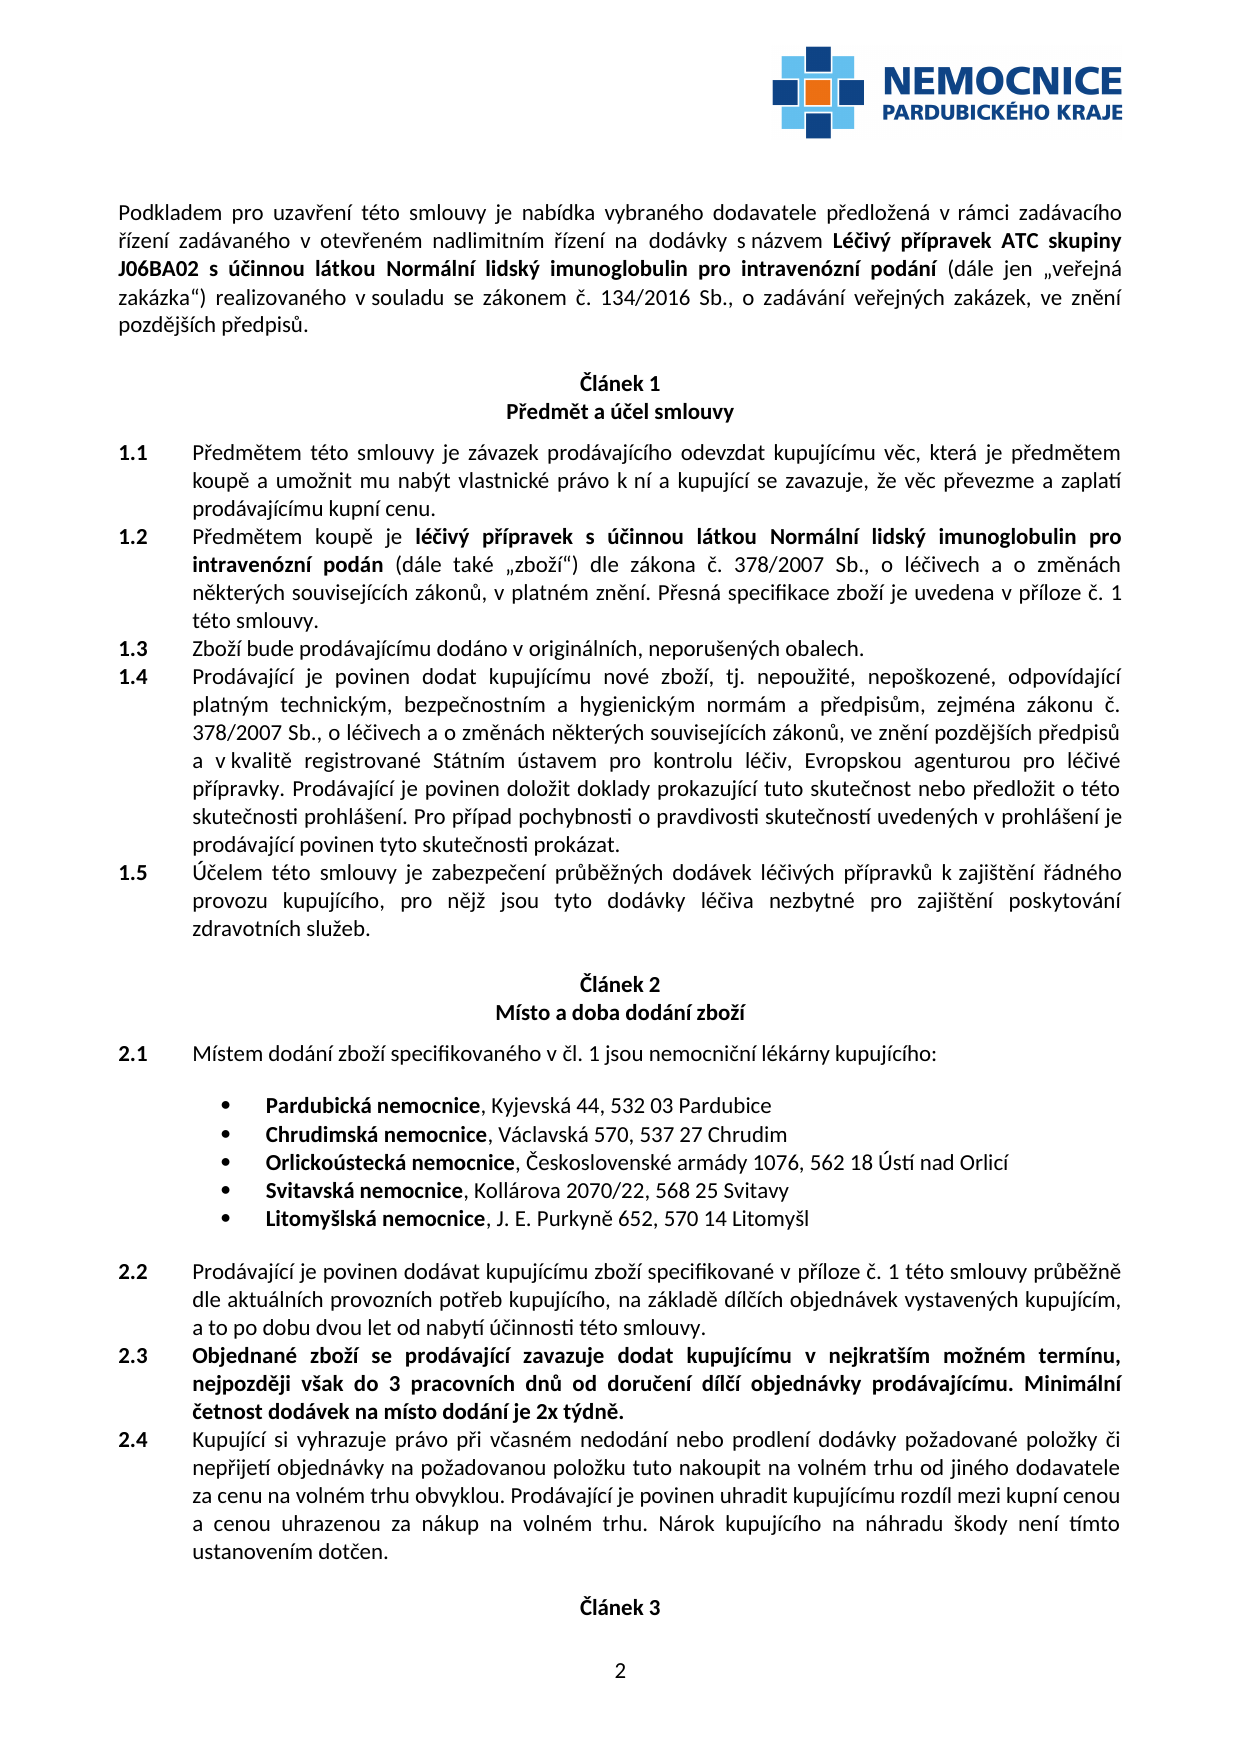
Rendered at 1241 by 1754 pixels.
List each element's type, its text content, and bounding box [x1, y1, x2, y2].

picture [771, 45, 1123, 140]
text 1.4 Prodávající je povinen dodat kupujícímu nové zboží, tj. nepoužité, nepoškozené, odpovídající platným technickým, bezpečnostním a hygienickým normám a předpisům, zejména zákonu č. 378/2007 Sb., o léčivech a o změnách některých souvisejících zákonů, ve znění pozdějších předpisů a v kvalitě registrované Státním ústavem pro kontrolu léčiv, Evropskou agenturou pro léčivé přípravky. Prodávající je povinen doložit doklady prokazující tuto skutečnost nebo předložit o této skutečnosti prohlášení. Pro případ pochybnosti o pravdivosti skutečností uvedených v prohlášení je prodávající povinen tyto skutečnosti prokázat. [118, 662, 1122, 858]
text Místo a doba dodání zboží [118, 998, 1122, 1026]
list Litomyšlská nemocnice, J. E. Purkyně 652, 570 14 Litomyšl [193, 1204, 1122, 1232]
text 1.3 Zboží bude prodávajícímu dodáno v originálních, neporušených obalech. [118, 634, 1122, 662]
text 2.1 Místem dodání zboží specifikovaného v čl. 1 jsou nemocniční lékárny kupujícího: [118, 1039, 1122, 1067]
text Článek 1 [118, 369, 1122, 397]
list Orlickoústecká nemocnice, Československé armády 1076, 562 18 Ústí nad Orlicí [193, 1148, 1122, 1176]
text Předmět a účel smlouvy [118, 397, 1122, 425]
text 1.2 Předmětem koupě je léčivý přípravek s účinnou látkou Normální lidský imunoglobulin pro intravenózní podán (dále také „zboží“) dle zákona č. 378/2007 Sb., o léčivech a o změnách některých souvisejících zákonů, v platném znění. Přesná specifikace zboží je uvedena v příloze č. 1 této smlouvy. [118, 522, 1122, 634]
list Pardubická nemocnice, Kyjevská 44, 532 03 Pardubice [193, 1092, 1122, 1120]
text 2.3 Objednané zboží se prodávající zavazuje dodat kupujícímu v nejkratším možném termínu, nejpozději však do 3 pracovních dnů od doručení dílčí objednávky prodávajícímu. Minimální četnost dodávek na místo dodání je 2x týdně. [118, 1341, 1122, 1425]
text Podkladem pro uzavření této smlouvy je nabídka vybraného dodavatele předložená v rámci zadávacího řízení zadávaného v otevřeném nadlimitním řízení na dodávky s názvem Léčivý přípravek ATC skupiny J06BA02 s účinnou látkou Normální lidský imunoglobulin pro intravenózní podání (dále jen „veřejná zakázka“) realizovaného v souladu se zákonem č. 134/2016 Sb., o zadávání veřejných zakázek, ve znění pozdějších předpisů. [118, 198, 1122, 339]
text 2.4 Kupující si vyhrazuje právo při včasném nedodání nebo prodlení dodávky požadované položky či nepřijetí objednávky na požadovanou položku tuto nakoupit na volném trhu od jiného dodavatele za cenu na volném trhu obvyklou. Prodávající je povinen uhradit kupujícímu rozdíl mezi kupní cenou a cenou uhrazenou za nákup na volném trhu. Nárok kupujícího na náhradu škody není tímto ustanovením dotčen. [118, 1425, 1122, 1565]
list Chrudimská nemocnice, Václavská 570, 537 27 Chrudim [193, 1120, 1122, 1148]
text 2.2 Prodávající je povinen dodávat kupujícímu zboží specifikované v příloze č. 1 této smlouvy průběžně dle aktuálních provozních potřeb kupujícího, na základě dílčích objednávek vystavených kupujícím, a to po dobu dvou let od nabytí účinnosti této smlouvy. [118, 1257, 1122, 1341]
subtitle 1.1 Předmětem této smlouvy je závazek prodávajícího odevzdat kupujícímu věc, která je předmětem koupě a umožnit mu nabýt vlastnické právo k ní a kupující se zavazuje, že věc převezme a zaplatí prodávajícímu kupní cenu. [118, 438, 1122, 522]
list Svitavská nemocnice, Kollárova 2070/22, 568 25 Svitavy [193, 1176, 1122, 1204]
text Článek 3 [118, 1593, 1122, 1621]
text Článek 2 [118, 970, 1122, 998]
text 1.5 Účelem této smlouvy je zabezpečení průběžných dodávek léčivých přípravků k zajištění řádného provozu kupujícího, pro nějž jsou tyto dodávky léčiva nezbytné pro zajištění poskytování zdravotních služeb. [118, 858, 1122, 942]
